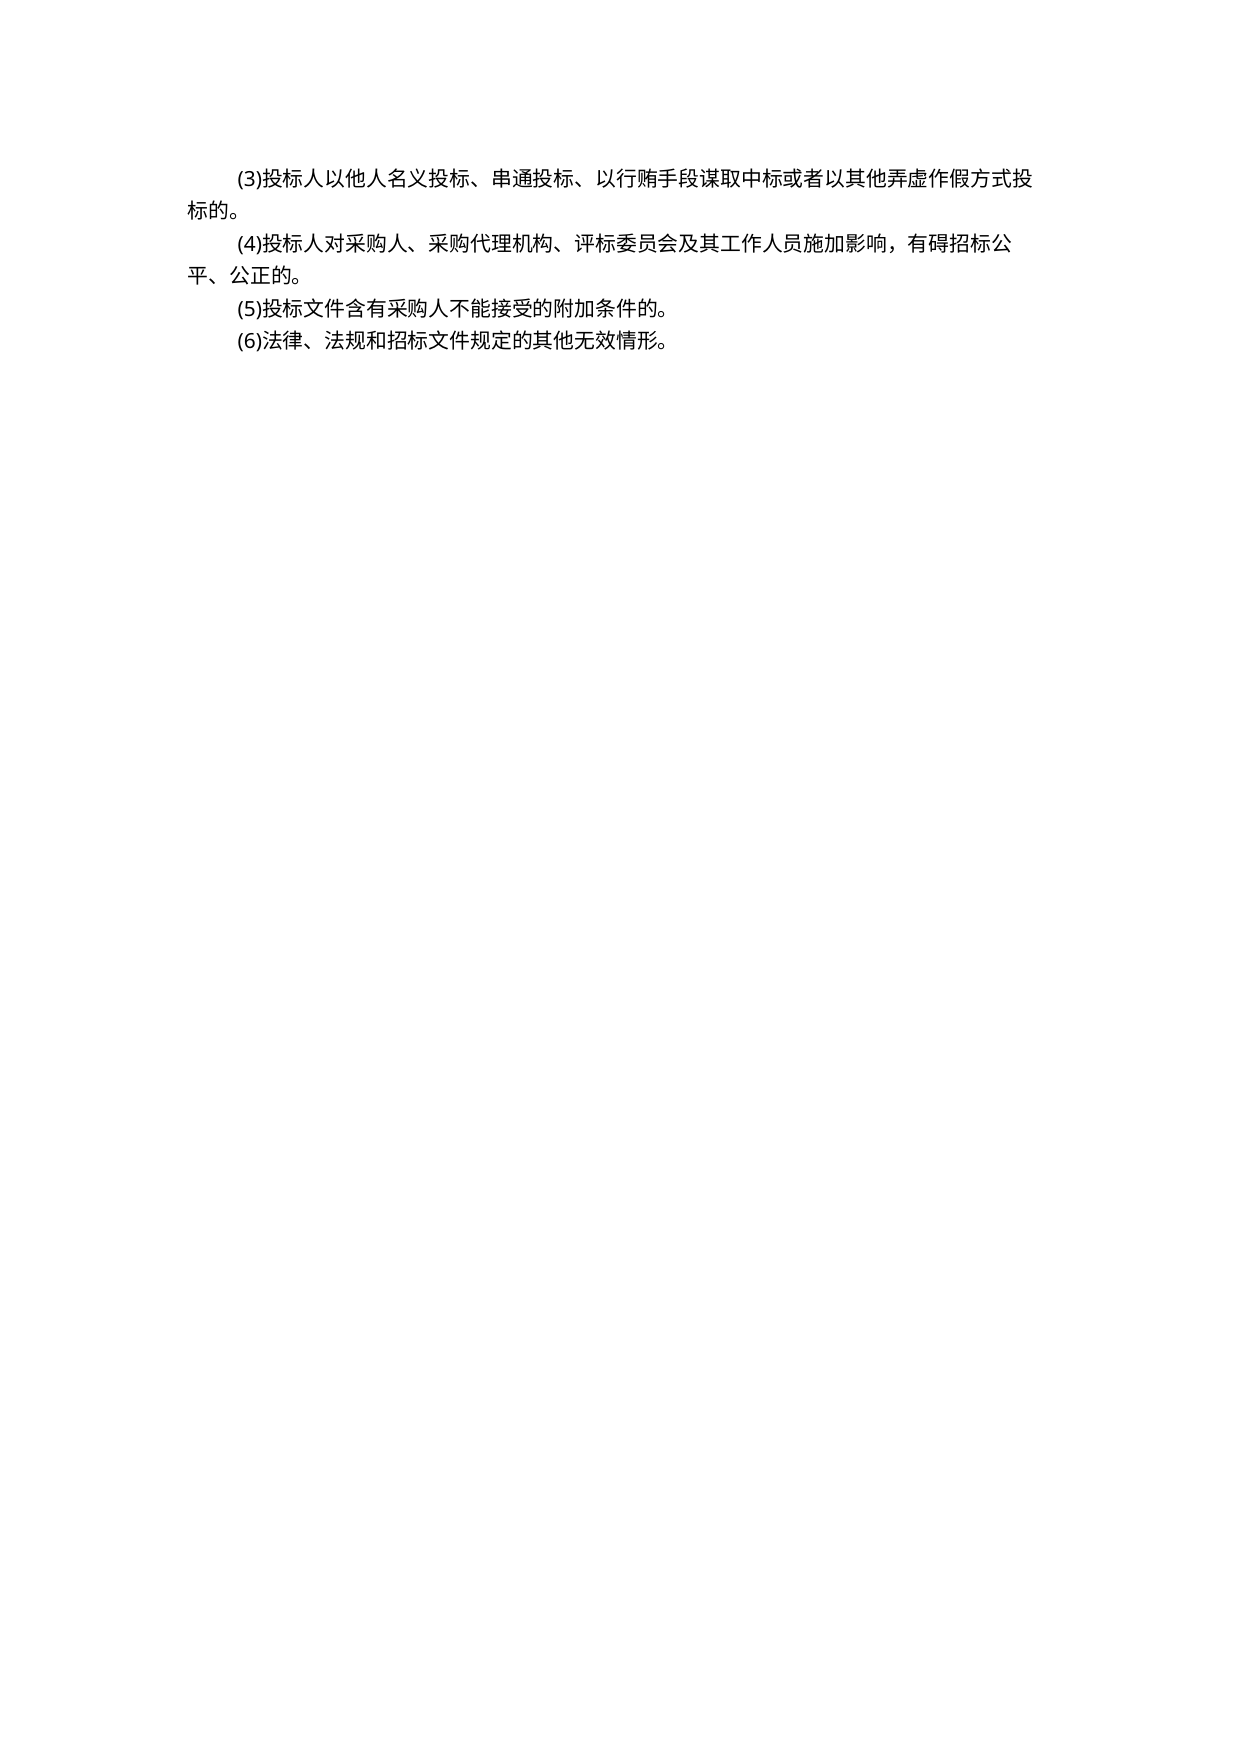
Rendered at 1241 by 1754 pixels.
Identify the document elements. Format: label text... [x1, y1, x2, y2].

text (5)投标文件含有采购人不能接受的附加条件的。 [187, 292, 1053, 324]
text (3)投标人以他人名义投标、串通投标、以行贿手段谋取中标或者以其他弄虚作假方式投标的。 [187, 162, 1053, 227]
text (6)法律、法规和招标文件规定的其他无效情形。 [187, 324, 1053, 357]
text (4)投标人对采购人、采购代理机构、评标委员会及其工作人员施加影响，有碍招标公平、公正的。 [187, 227, 1053, 292]
